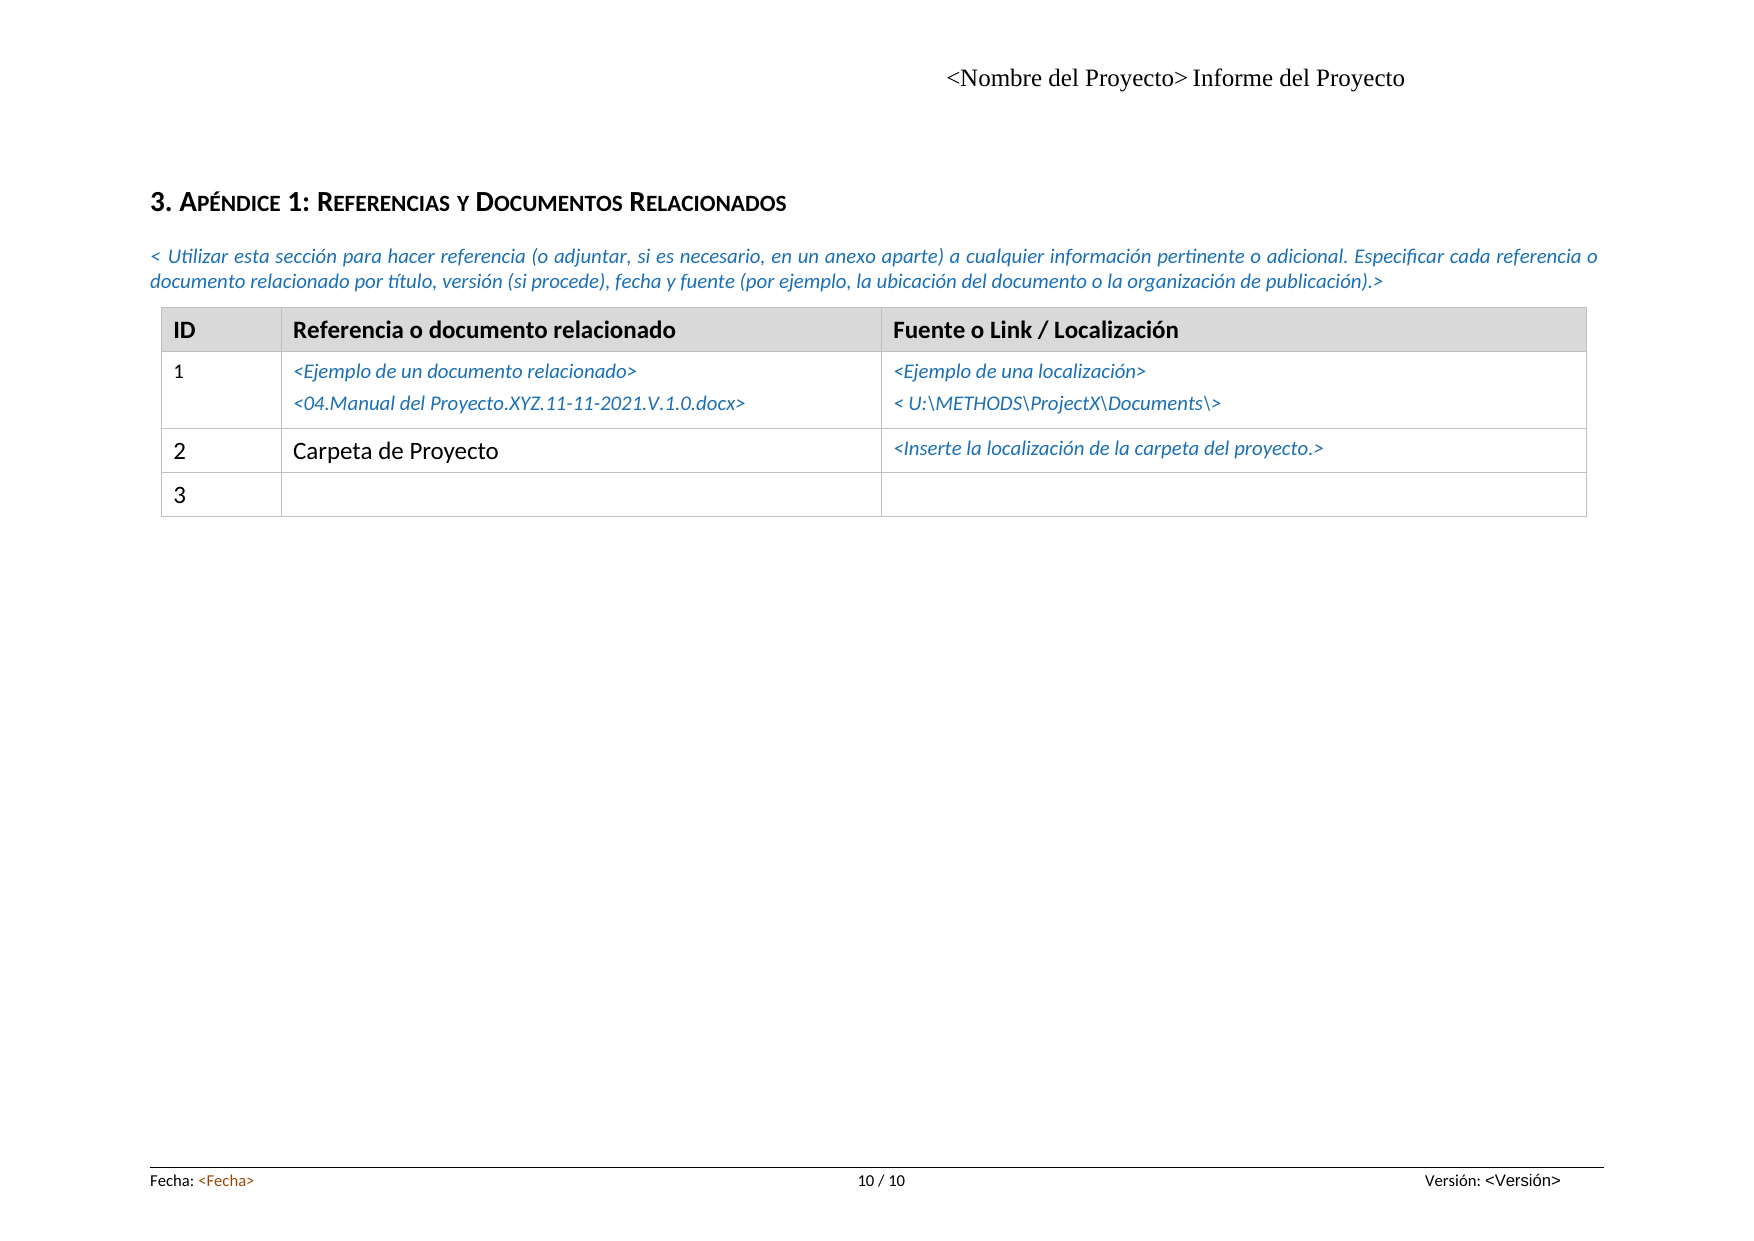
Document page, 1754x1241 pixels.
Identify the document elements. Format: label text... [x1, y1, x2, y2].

table_cell 3 [162, 473, 281, 516]
table_cell <Ejemplo de una localización> < U:\METHODS\ProjectX\Documents\> [882, 352, 1586, 428]
text < Utilizar esta sección para hacer referencia (o adjuntar, si es necesario, en un anexo aparte) a cualquier información pertinente o adicional. Especificar cada referencia o documento relacionado por título, versión (si procede), fecha y fuente (por ejemplo, la ubicación del documento o la organización de publicación).> [150, 243, 1604, 294]
table_header Fuente o Link / Localización [882, 308, 1586, 351]
table_cell [882, 473, 1586, 516]
table_cell Carpeta de Proyecto [282, 429, 881, 472]
table_header ID [162, 308, 281, 351]
table_cell 2 [162, 429, 281, 472]
table_header Referencia o documento relacionado [282, 308, 881, 351]
subtitle Apéndice 1: Referencias y Documentos Relacionados [150, 183, 1604, 218]
table_cell <Ejemplo de un documento relacionado> <04.Manual del Proyecto.XYZ.11-11-2021.V.1.0.docx> [282, 352, 881, 428]
table_cell <Inserte la localización de la carpeta del proyecto.> [882, 429, 1586, 472]
table_cell [282, 473, 881, 516]
table_cell 1 [162, 352, 281, 428]
